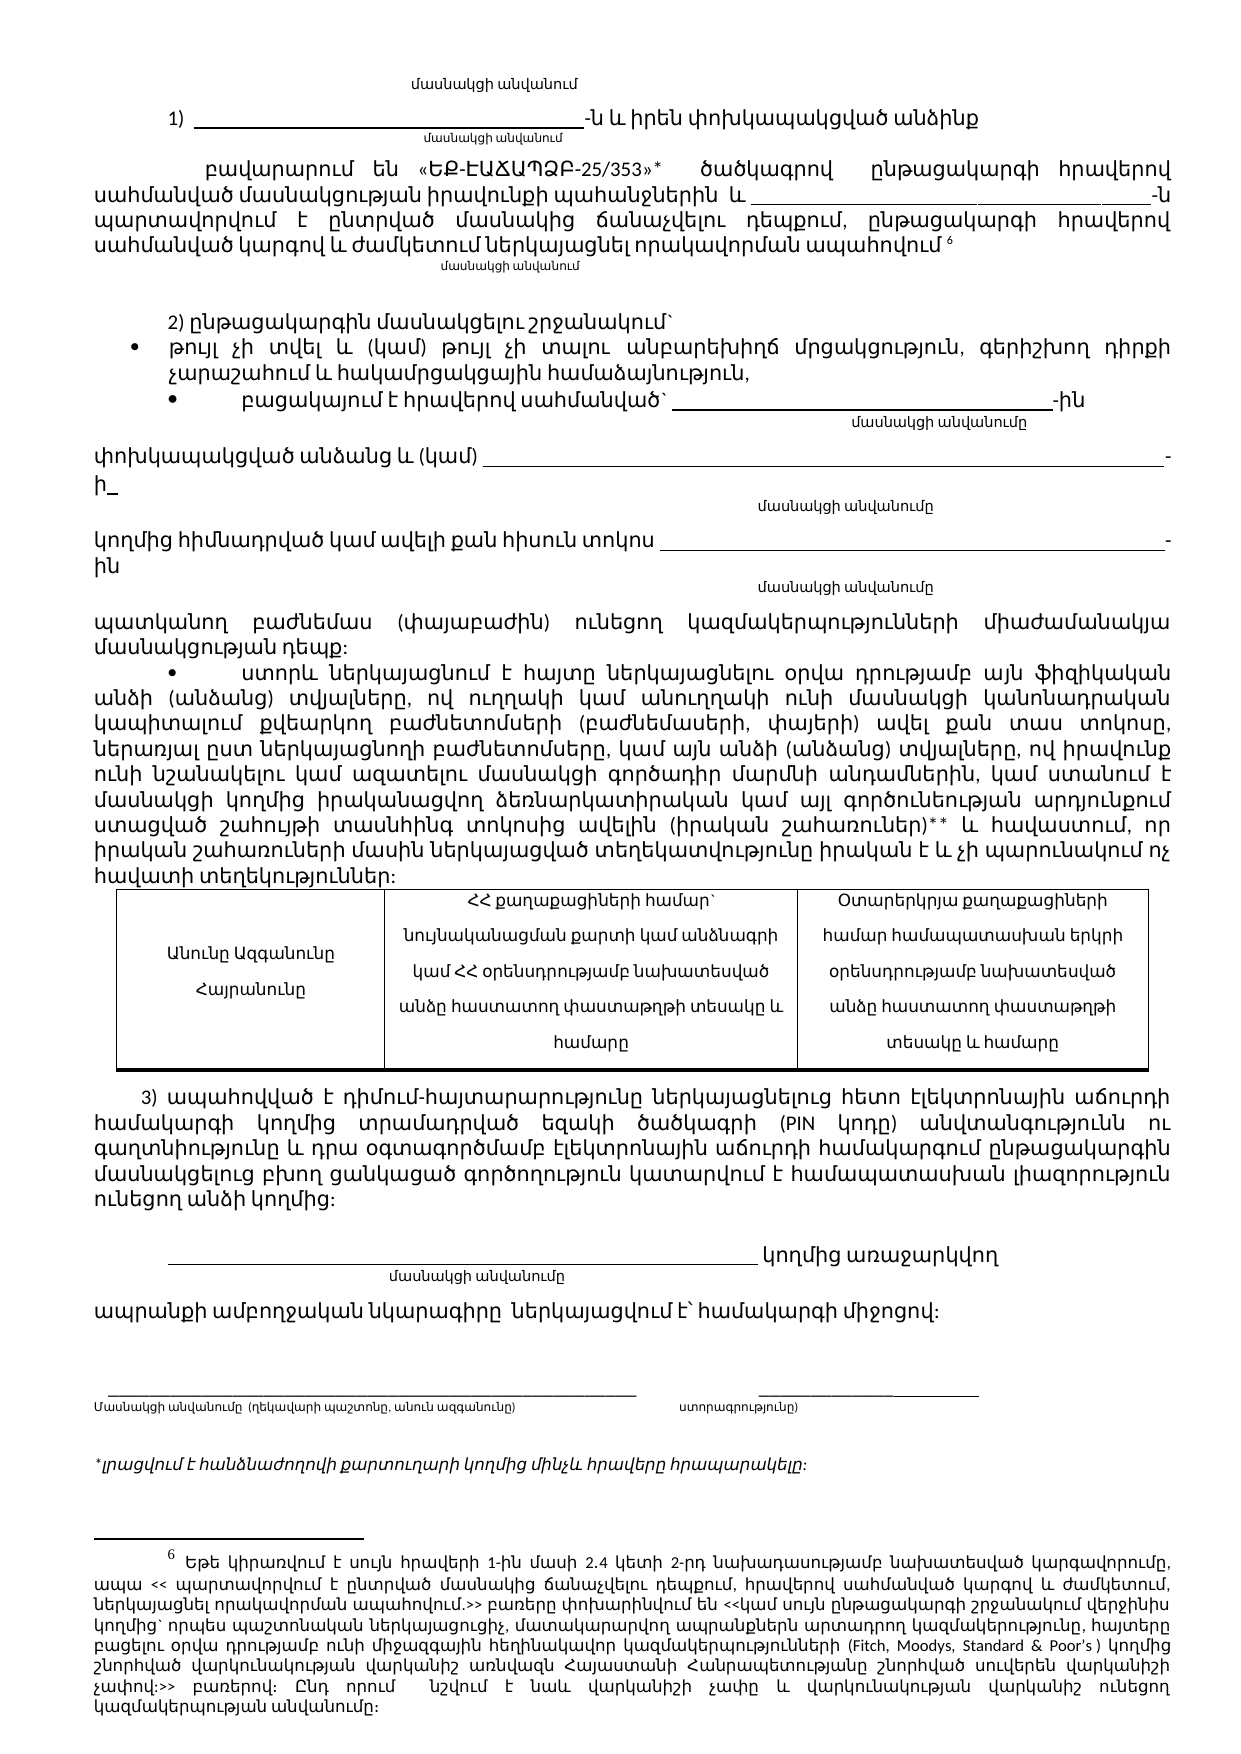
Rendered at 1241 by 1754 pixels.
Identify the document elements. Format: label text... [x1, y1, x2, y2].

text 3) ապահովված է դիմում-հայտարարությունը ներկայացնելուց հետո էլեկտրոնային աճուրդի համակարգի կողմից տրամադրված եզակի ծածկագրի (PIN կոդը) անվտանգությունն ու գաղտնիությունը և դրա օգտագործմամբ էլեկտրոնային աճուրդի համակարգում ընթացակարգին մասնակցելուց բխող ցանկացած գործողություն կատարվում է համապատասխան լիազորություն ունեցող անձի կողմից: [94, 1084, 1171, 1212]
list թույլ չի տվել և (կամ) թույլ չի տալու անբարեխիղճ մրցակցություն, գերիշխող դիրքի չարաշահում և հակամրցակցային համաձայնություն, [131, 334, 1171, 385]
text 1) -ն և իրեն փոխկապակցված անձինք [94, 106, 1171, 131]
text մասնակցի անվանումը [94, 1268, 1171, 1298]
table_header Օտարերկրյա քաղաքացիների համար համապատասխան երկրի օրենսդրությամբ նախատեսված անձը հաստատող փաստաթղթի տեսակը և համարը [798, 890, 1148, 1068]
text մասնակցի անվանում [94, 75, 1171, 106]
text բավարարում են «ԵՔ-ԷԱՃԱՊՁԲ-25/353»* ծածկագրով ընթացակարգի հրավերով սահմանված մասնակցության իրավունքի պահանջներին և -ն պարտավորվում է ընտրված մասնակից ճանաչվելու դեպքում, ընթացակարգի հրավերով սահմանված կարգով և ժամկետում ներկայացնել որակավորման ապահովում [94, 156, 1171, 258]
text կողմից հիմնադրված կամ ավելի քան հիսուն տոկոս -ին [94, 528, 1171, 578]
text 2) ընթացակարգին մասնակցելու շրջանակում` [94, 309, 1171, 334]
text մասնակցի անվանումը [94, 578, 1171, 609]
list բացակայում է հրավերով սահմանված` -ին [94, 385, 1171, 413]
text *լրացվում է հանձնաժողովի քարտուղարի կողմից մինչև հրավերը հրապարակելը: [94, 1454, 1171, 1474]
text մասնակցի անվանում [94, 131, 1171, 156]
text փոխկապակցված անձանց և (կամ) -ի [94, 444, 1171, 497]
text պատկանող բաժնեմաս (փայաբաժին) ունեցող կազմակերպությունների միաժամանակյա մասնակցության դեպք: [94, 609, 1171, 660]
text մասնակցի անվանումը [94, 413, 1171, 444]
text մասնակցի անվանումը [94, 497, 1171, 528]
list ստորև ներկայացնում է հայտը ներկայացնելու օրվա դրությամբ այն ֆիզիկական անձի (անձանց) տվյալները, ով ուղղակի կամ անուղղակի ունի մասնակցի կանոնադրական կապիտալում քվեարկող բաժնետոմսերի (բաժնեմասերի, փայերի) ավել քան տաս տոկոսը, ներառյալ ըստ ներկայացնողի բաժնետոմսերը, կամ այն անձի (անձանց) տվյալները, ով իրավունք ունի նշանակելու կամ ազատելու մասնակցի գործադիր մարմնի անդամներին, կամ ստանում է մասնակցի կողմից իրականացվող ձեռնարկատիրական կամ այլ գործունեության արդյունքում ստացված շահույթի տասնհինգ տոկոսից ավելին (իրական շահառուներ)** և հավաստում, որ իրական շահառուների մասին ներկայացված տեղեկատվությունը իրական է և չի պարունակում ոչ հավատի տեղեկություններ: [94, 660, 1171, 888]
table_header Անունը Ազգանունը Հայրանունը [117, 890, 384, 1068]
text ապրանքի ամբողջական նկարագիրը ներկայացվում է՝ համակարգի միջոցով: [94, 1298, 1171, 1323]
table_header ՀՀ քաղաքացիների համար` նույնականացման քարտի կամ անձնագրի կամ ՀՀ օրենսդրությամբ նախատեսված անձը հաստատող փաստաթղթի տեսակը և համարը [385, 890, 797, 1068]
text մասնակցի անվանում [94, 258, 1171, 283]
text կողմից առաջարկվող [94, 1242, 1171, 1268]
text ___________________________________________________ _____________ Մասնակցի անվանումը (ղեկավարի պաշտոնը, անուն ազգանունը) ստորագրությունը) [94, 1374, 1171, 1425]
